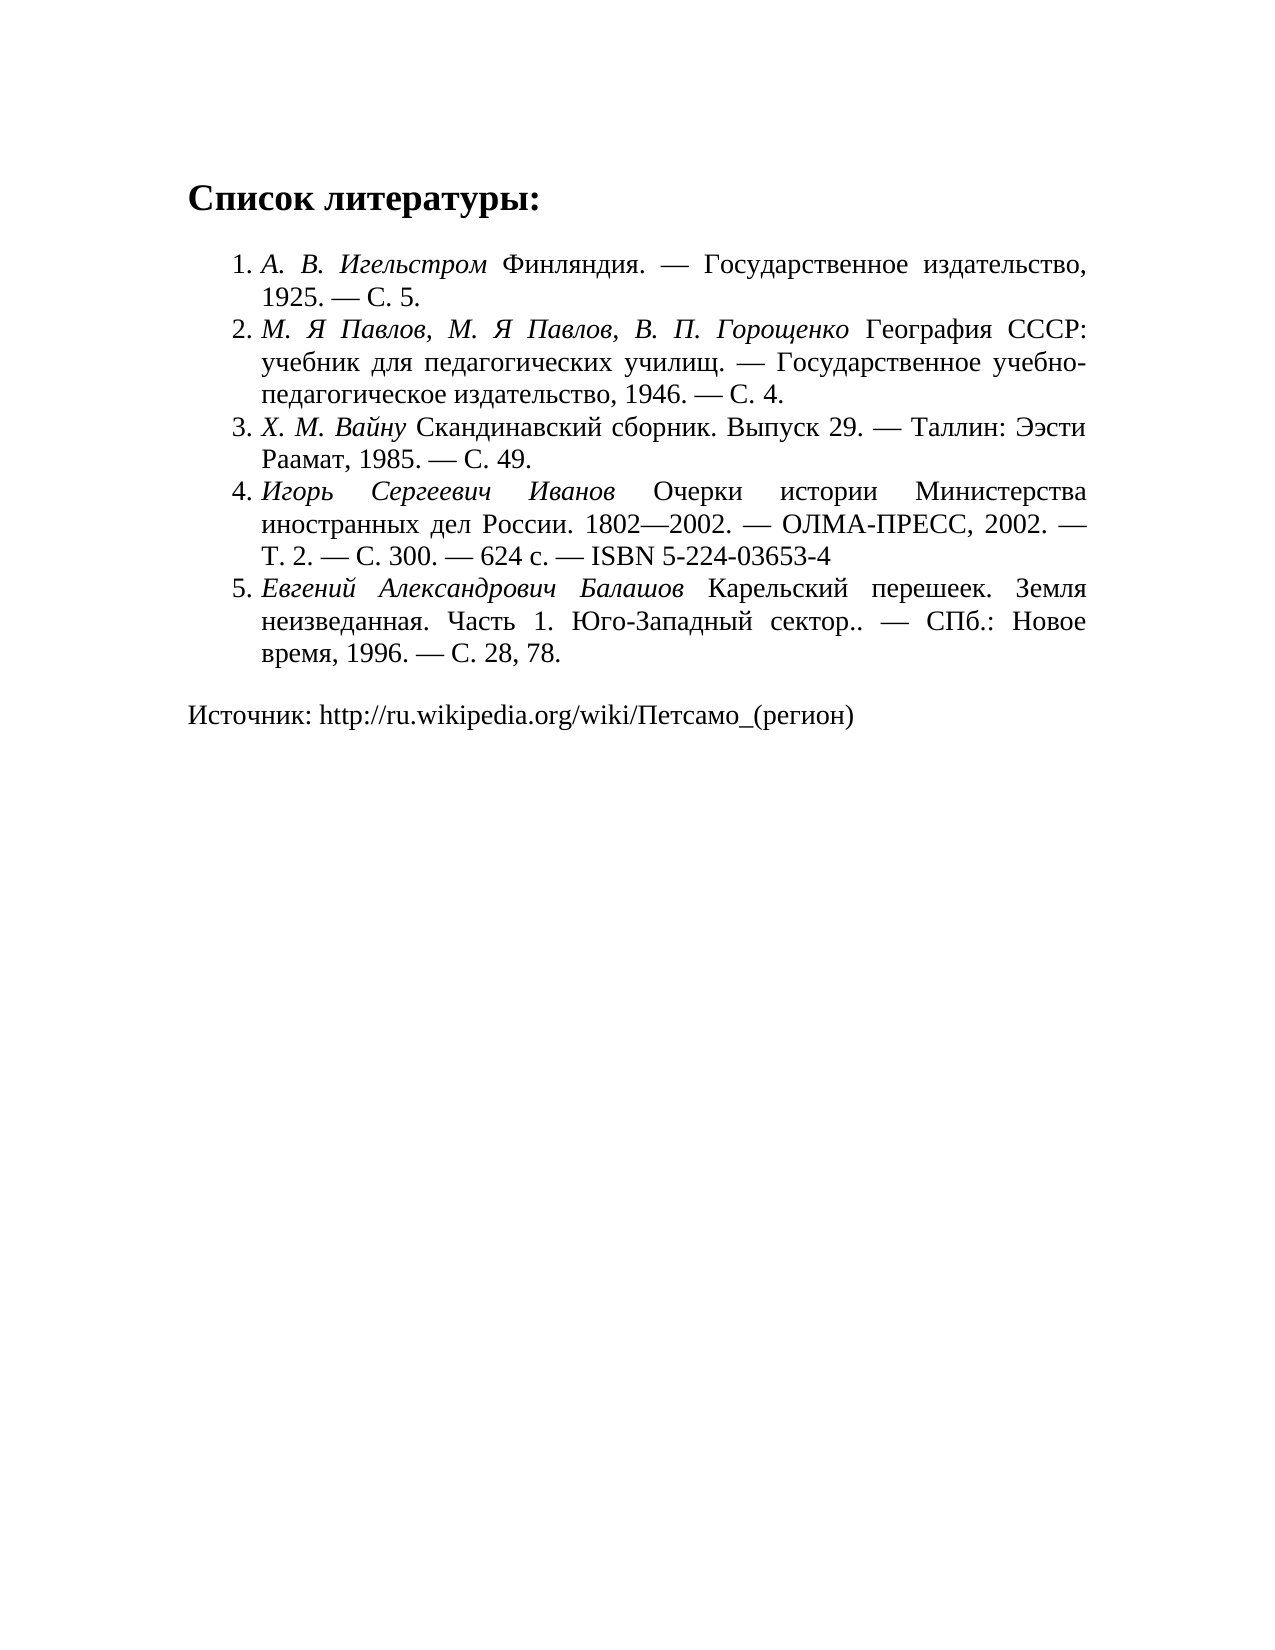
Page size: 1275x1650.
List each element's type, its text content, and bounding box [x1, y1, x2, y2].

list Список литературы: [187, 175, 1087, 218]
text Источник: http://ru.wikipedia.org/wiki/Петсамо_(регион) [187, 698, 1087, 731]
list М. Я Павлов, М. Я Павлов, В. П. Горощенко География СССР: учебник для педагогических училищ. — Государственное учебно-педагогическое издательство, 1946. — С. 4. [232, 312, 1087, 409]
list А. В. Игельстром Финляндия. — Государственное издательство, 1925. — С. 5. [232, 248, 1087, 312]
list Игорь Сергеевич Иванов Очерки истории Министерства иностранных дел России. 1802—2002. — ОЛМА-ПРЕСС, 2002. — Т. 2. — С. 300. — 624 с. — ISBN 5-224-03653-4 [232, 474, 1087, 572]
list Евгений Александрович Балашов Карельский перешеек. Земля неизведанная. Часть 1. Юго-Западный сектор.. — СПб.: Новое время, 1996. — С. 28, 78. [232, 572, 1087, 669]
list Х. М. Вайну Скандинавский сборник. Выпуск 29. — Таллин: Ээсти Раамат, 1985. — С. 49. [232, 409, 1087, 474]
